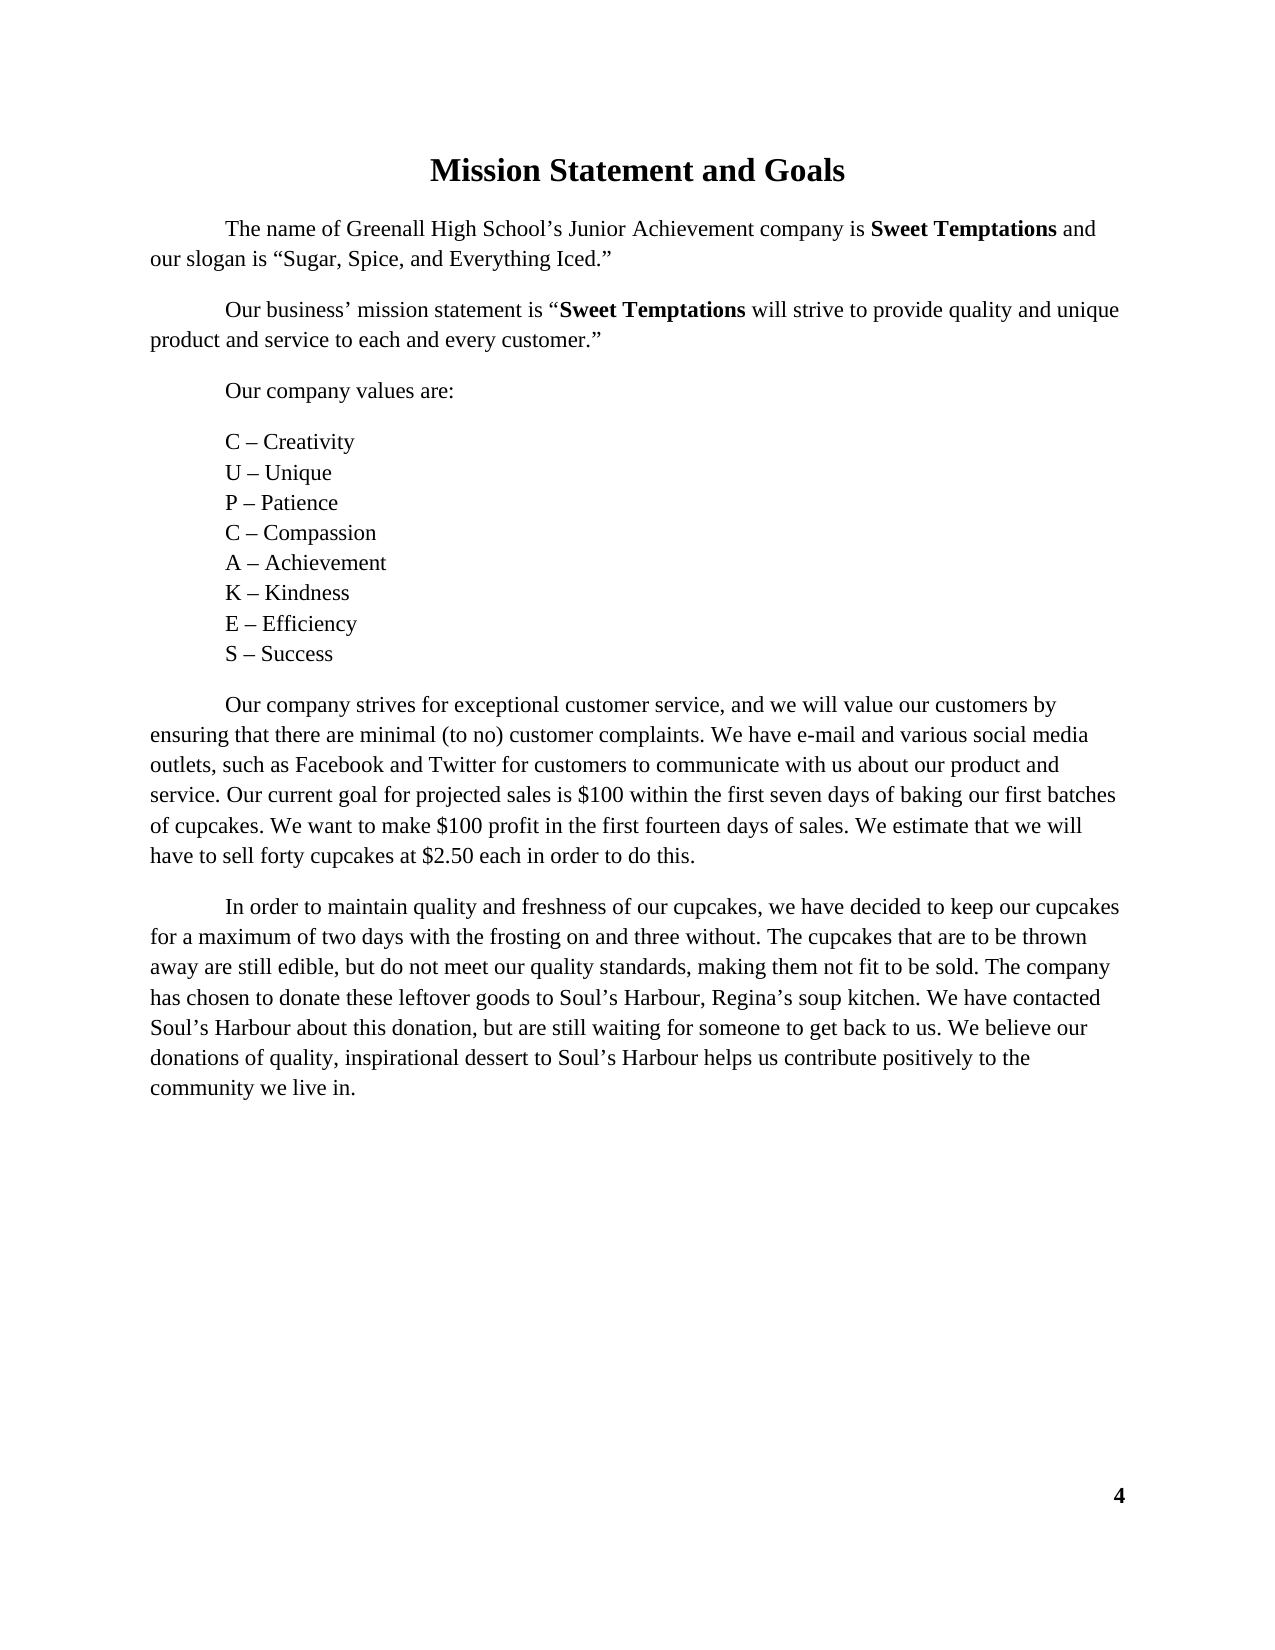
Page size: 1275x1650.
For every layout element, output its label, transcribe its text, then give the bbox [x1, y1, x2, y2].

text The name of Greenall High School’s Junior Achievement company is Sweet Temptations and our slogan is “Sugar, Spice, and Everything Iced.” [150, 215, 1125, 271]
text Our company strives for exceptional customer service, and we will value our customers by ensuring that there are minimal (to no) customer complaints. We have e-mail and various social media outlets, such as Facebook and Twitter for customers to communicate with us about our product and service. Our current goal for projected sales is $100 within the first seven days of baking our first batches of cupcakes. We want to make $100 profit in the first fourteen days of sales. We estimate that we will have to sell forty cupcakes at $2.50 each in order to do this. [150, 691, 1125, 868]
text C – Creativity U – Unique P – Patience C – Compassion A – Achievement K – Kindness E – Efficiency S – Success [225, 428, 1125, 666]
text Our business’ mission statement is “Sweet Temptations will strive to provide quality and unique product and service to each and every customer.” [150, 296, 1125, 353]
text Mission Statement and Goals [150, 150, 1125, 188]
text In order to maintain quality and freshness of our cupcakes, we have decided to keep our cupcakes for a maximum of two days with the frosting on and three without. The cupcakes that are to be thrown away are still edible, but do not meet our quality standards, making them not fit to be sold. The company has chosen to donate these leftover goods to Soul’s Harbour, Regina’s soup kitchen. We have contacted Soul’s Harbour about this donation, but are still waiting for someone to get back to us. We believe our donations of quality, inspirational dessert to Soul’s Harbour helps us contribute positively to the community we live in. [150, 893, 1125, 1101]
text Our company values are: [150, 377, 1125, 404]
text 4 [150, 1483, 1125, 1509]
